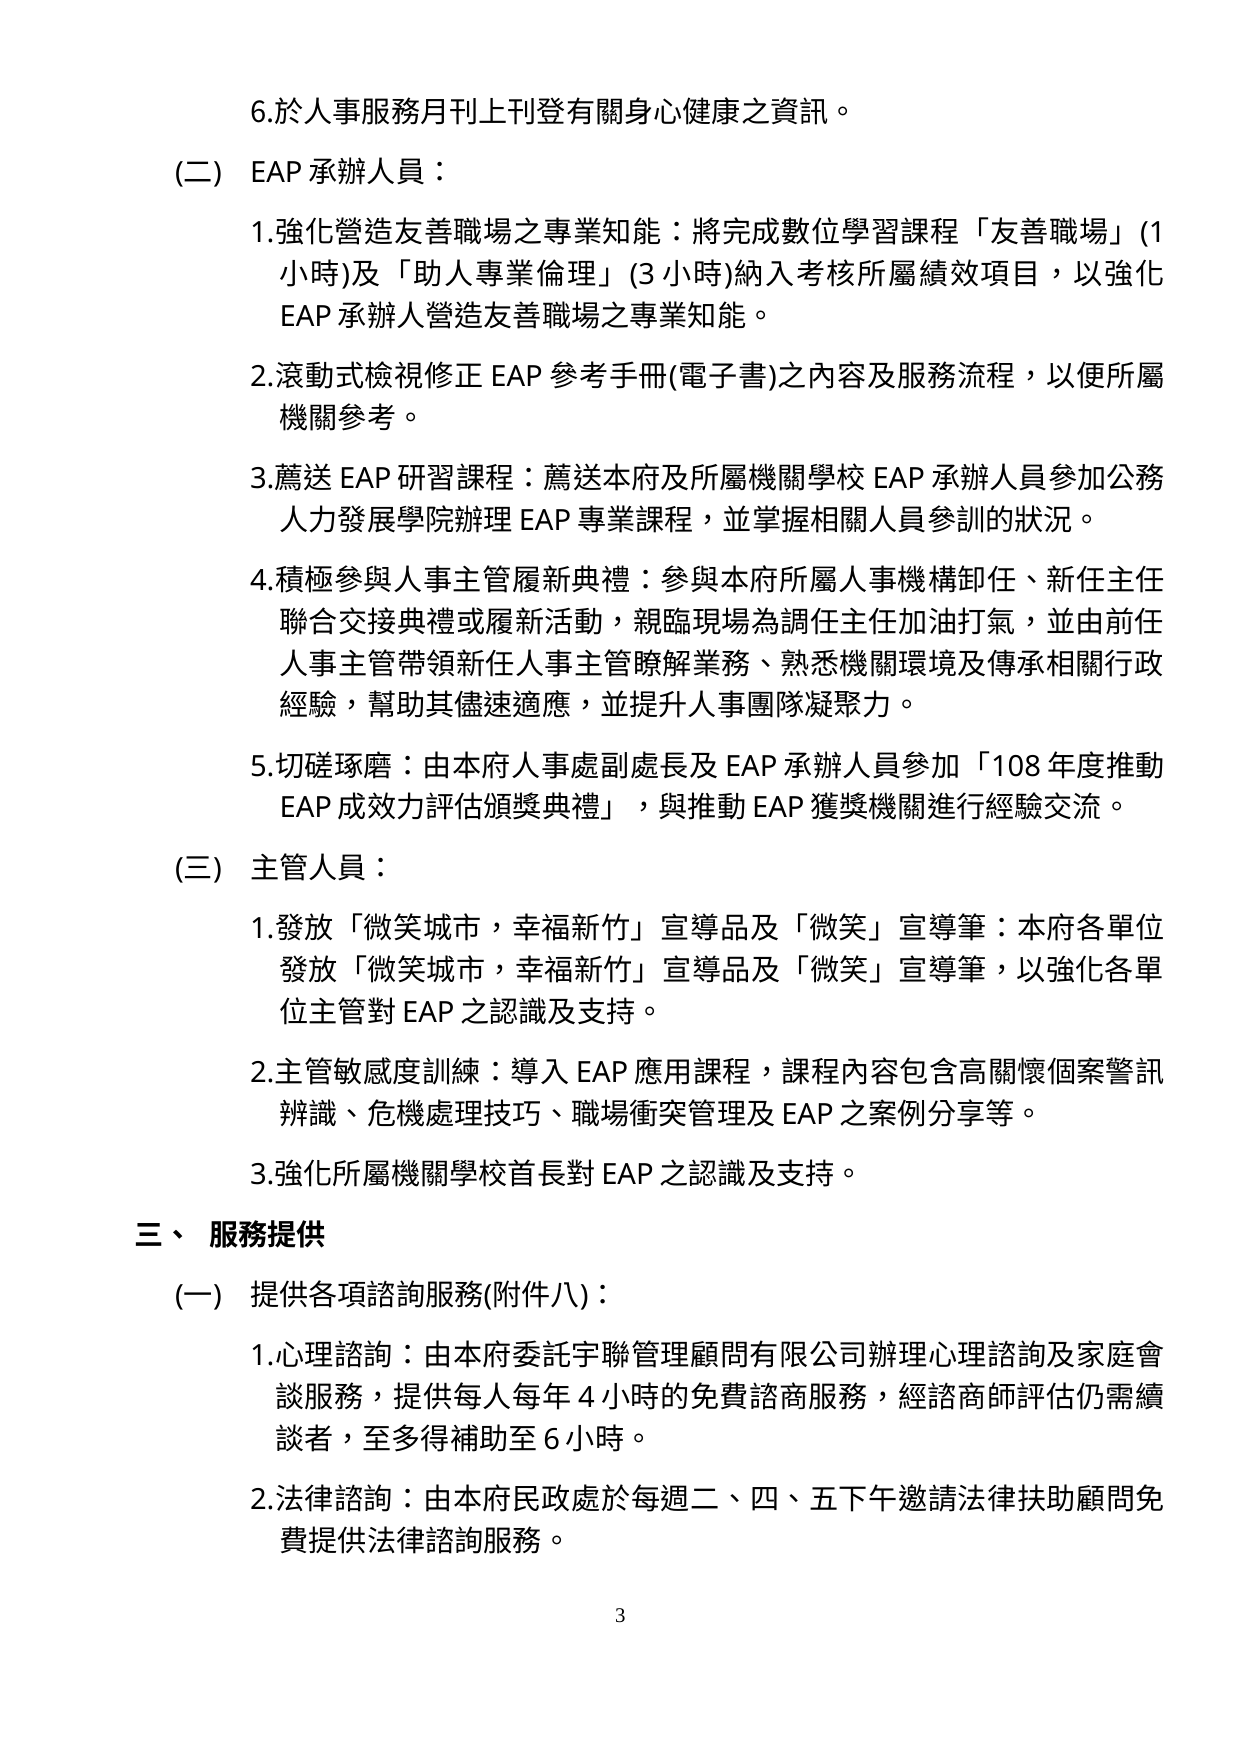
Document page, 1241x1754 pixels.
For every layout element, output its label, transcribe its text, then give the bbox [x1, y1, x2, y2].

text 2.法律諮詢：由本府民政處於每週二、四、五下午邀請法律扶助顧問免費提供法律諮詢服務。 [250, 1476, 1165, 1559]
list 主管人員： [175, 845, 1165, 887]
text 1.發放「微笑城市，幸福新竹」宣導品及「微笑」宣導筆：本府各單位發放「微笑城市，幸福新竹」宣導品及「微笑」宣導筆，以強化各單位主管對EAP之認識及支持。 [250, 905, 1165, 1030]
list EAP承辦人員： [175, 149, 1165, 191]
list 提供各項諮詢服務(附件八)： [175, 1272, 1165, 1314]
text 2.主管敏感度訓練：導入EAP應用課程，課程內容包含高關懷個案警訊辨識、危機處理技巧、職場衝突管理及EAP之案例分享等。 [250, 1049, 1165, 1132]
text 3.強化所屬機關學校首長對EAP之認識及支持。 [250, 1151, 1165, 1193]
text 5.切磋琢磨：由本府人事處副處長及EAP承辦人員參加「108年度推動EAP成效力評估頒獎典禮」，與推動EAP獲獎機關進行經驗交流。 [250, 743, 1165, 826]
text 4.積極參與人事主管履新典禮：參與本府所屬人事機構卸任、新任主任聯合交接典禮或履新活動，親臨現場為調任主任加油打氣，並由前任人事主管帶領新任人事主管瞭解業務、熟悉機關環境及傳承相關行政經驗，幫助其儘速適應，並提升人事團隊凝聚力。 [250, 557, 1165, 724]
list 服務提供 [134, 1212, 1165, 1253]
text 1.強化營造友善職場之專業知能：將完成數位學習課程「友善職場」(1小時)及「助人專業倫理」(3小時)納入考核所屬績效項目，以強化EAP承辦人營造友善職場之專業知能。 [250, 209, 1165, 334]
text 1.心理諮詢：由本府委託宇聯管理顧問有限公司辦理心理諮詢及家庭會談服務，提供每人每年4小時的免費諮商服務，經諮商師評估仍需續談者，至多得補助至6小時。 [250, 1332, 1165, 1457]
text 2.滾動式檢視修正EAP參考手冊(電子書)之內容及服務流程，以便所屬機關參考。 [250, 353, 1165, 437]
text 3.薦送EAP研習課程：薦送本府及所屬機關學校EAP承辦人員參加公務人力發展學院辦理EAP專業課程，並掌握相關人員參訓的狀況。 [250, 455, 1165, 539]
text 6.於人事服務月刊上刊登有關身心健康之資訊。 [250, 89, 1165, 130]
